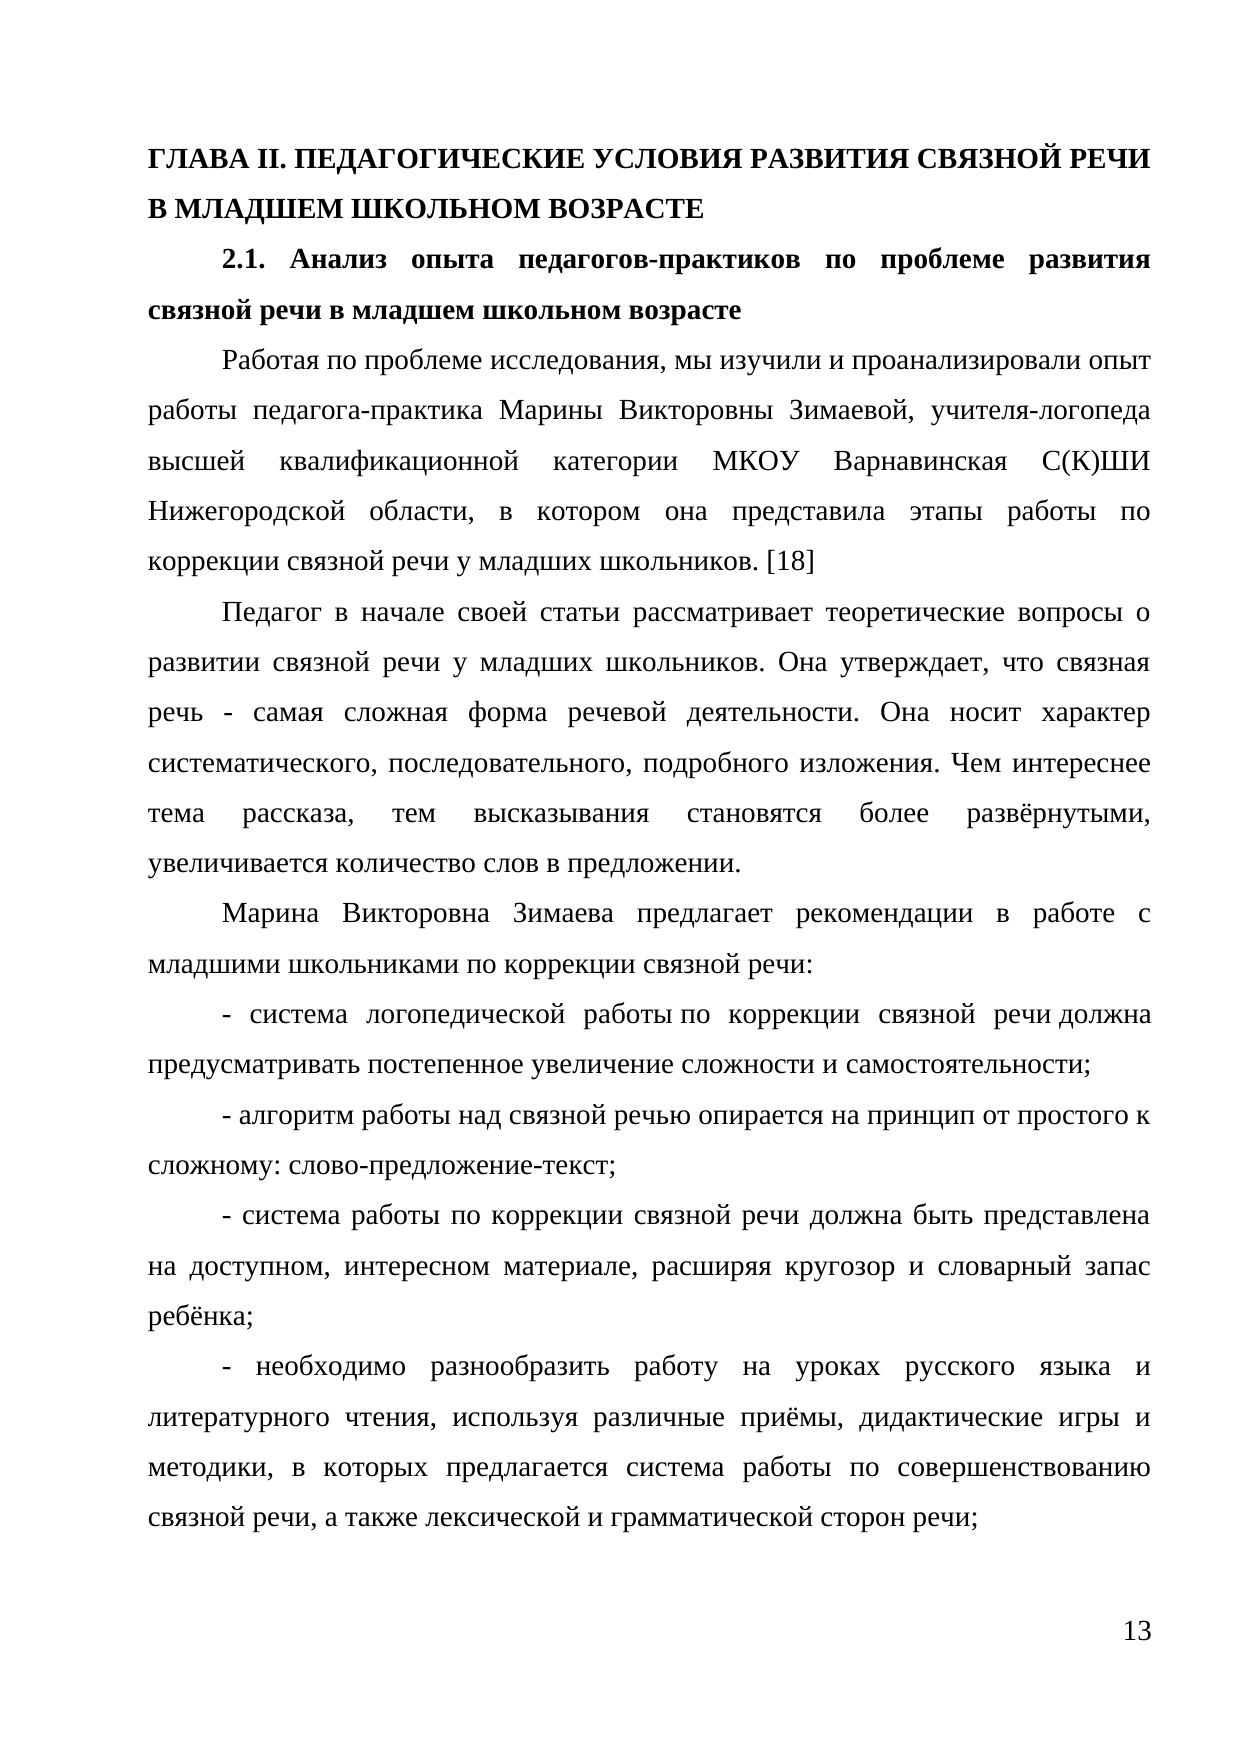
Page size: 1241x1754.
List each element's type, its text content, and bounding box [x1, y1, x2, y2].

text - необходимо разнообразить работу на уроках русского языка и литературного чтения, используя различные приёмы, дидактические игры и методики, в которых предлагается система работы по совершенствованию связной речи, а также лексической и грамматической сторон речи; [148, 1348, 1152, 1533]
text Педагог в начале своей статьи рассматривает теоретические вопросы о развитии связной речи у младших школьников. Она утверждает, что связная речь - самая сложная форма речевой деятельности. Она носит характер систематического, последовательного, подробного изложения. Чем интереснее тема рассказа, тем высказывания становятся более развёрнутыми, увеличивается количество слов в предложении. [148, 594, 1152, 879]
text - система логопедической работы по коррекции связной речи должна предусматривать постепенное увеличение сложности и самостоятельности; [148, 996, 1152, 1080]
subtitle 2.1. Анализ опыта педагогов-практиков по проблеме развития связной речи в младшем школьном возрасте [148, 242, 1152, 325]
text - алгоритм работы над связной речью опирается на принцип от простого к сложному: слово-предложение-текст; [148, 1097, 1152, 1181]
text Работая по проблеме исследования, мы изучили и проанализировали опыт работы педагога-практика Марины Викторовны Зимаевой, учителя-логопеда высшей квалификационной категории МКОУ Варнавинская С(К)ШИ Нижегородской области, в котором она представила этапы работы по коррекции связной речи у младших школьников. [18] [148, 342, 1152, 577]
text Марина Викторовна Зимаева предлагает рекомендации в работе с младшими школьниками по коррекции связной речи: [148, 896, 1152, 979]
subtitle ГЛАВА II. ПЕДАГОГИЧЕСКИЕ УСЛОВИЯ РАЗВИТИЯ СВЯЗНОЙ РЕЧИ В МЛАДШЕМ ШКОЛЬНОМ ВОЗРАСТЕ [148, 141, 1152, 225]
text - система работы по коррекции связной речи должна быть представлена на доступном, интересном материале, расширяя кругозор и словарный запас ребёнка; [148, 1197, 1152, 1332]
